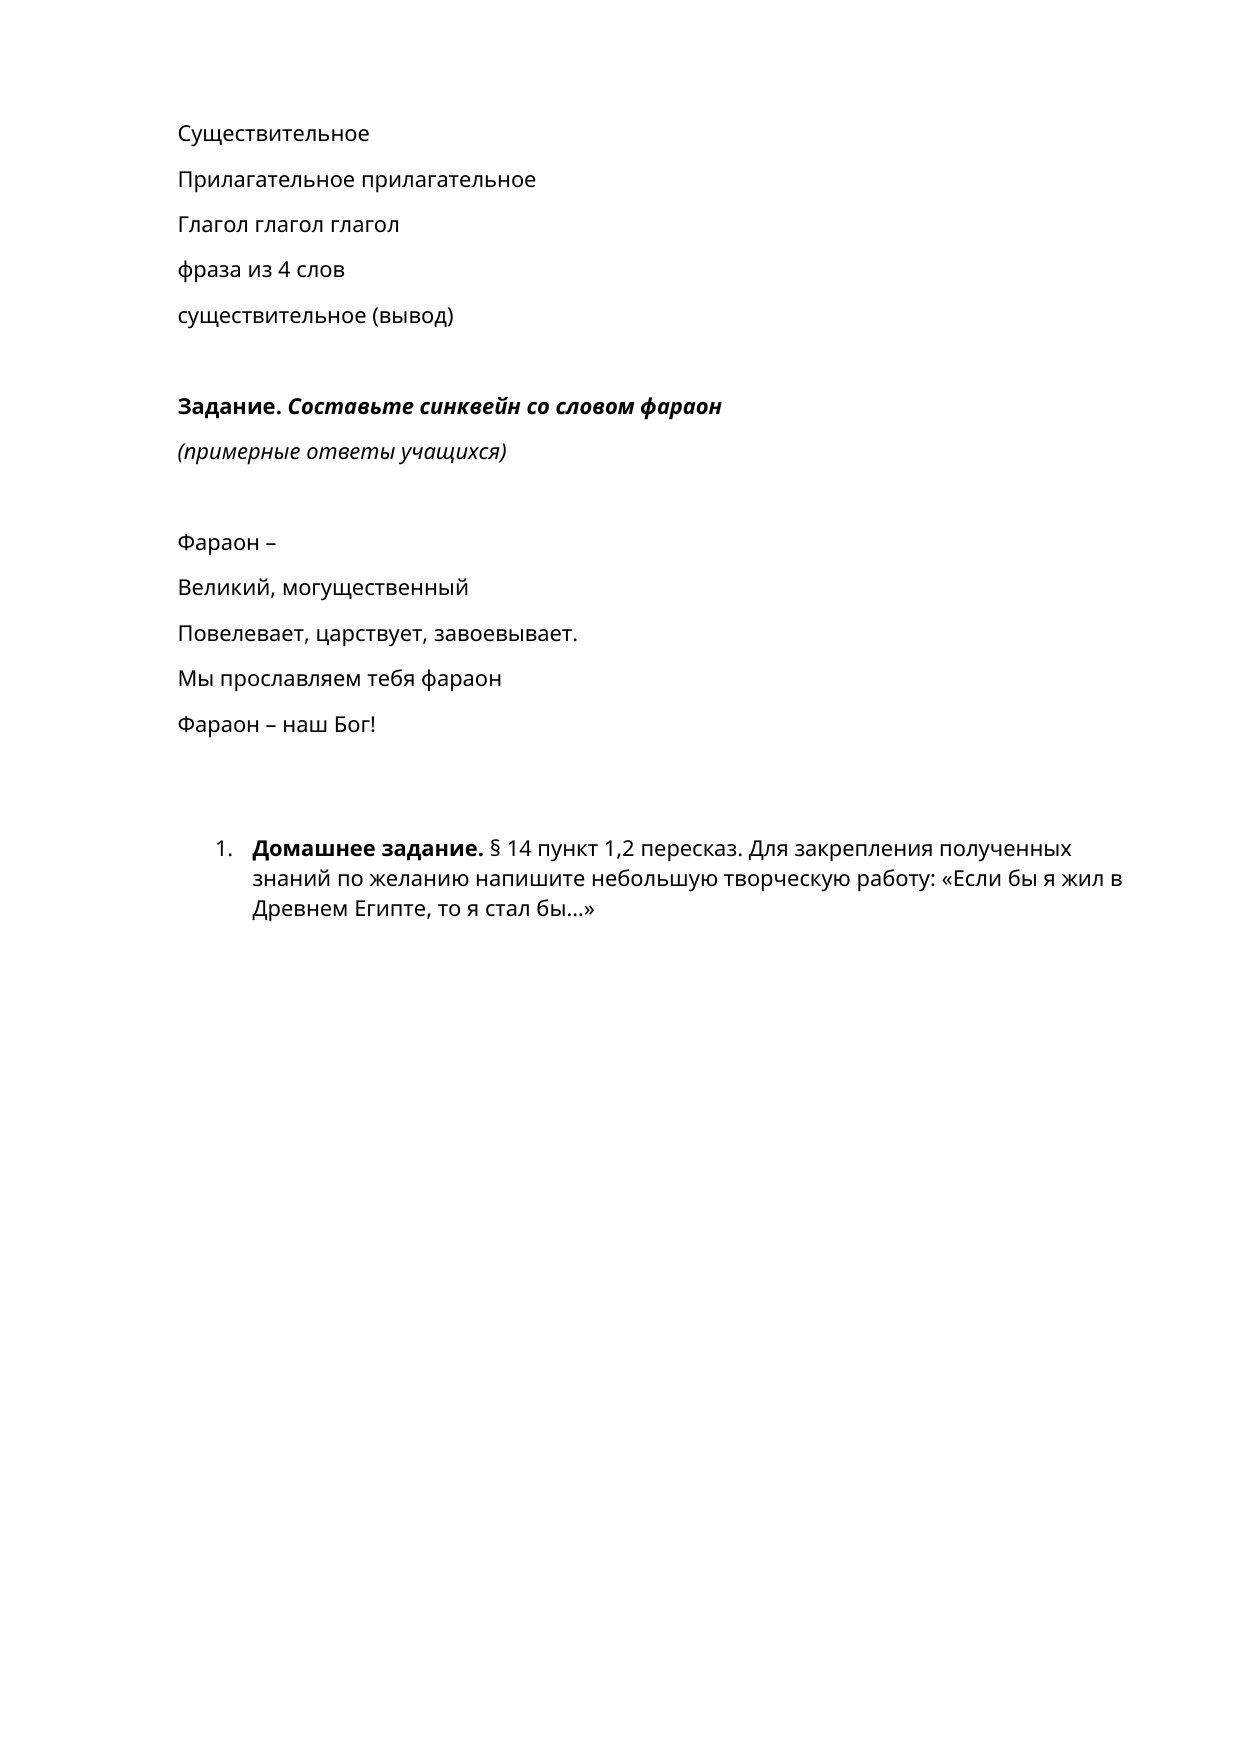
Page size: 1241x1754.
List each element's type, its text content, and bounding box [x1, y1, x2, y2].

text Прилагательное прилагательное [177, 163, 1152, 193]
text существительное (вывод) [177, 300, 1152, 329]
list Домашнее задание. § 14 пункт 1,2 пересказ. Для закрепления полученных знаний по желанию напишите небольшую творческую работу: «Если бы я жил в Древнем Египте, то я стал бы…» [215, 833, 1152, 922]
text Великий, могущественный [177, 572, 1152, 602]
text Фараон – наш Бог! [177, 708, 1152, 738]
text (примерные ответы учащихся) [177, 436, 1152, 466]
text Фараон – [177, 527, 1152, 557]
text Повелевает, царствует, завоевывает. [177, 618, 1152, 647]
text Мы прославляем тебя фараон [177, 663, 1152, 693]
text Существительное [177, 118, 1152, 148]
text Глагол глагол глагол [177, 209, 1152, 239]
text фраза из 4 слов [177, 254, 1152, 284]
text Задание. Составьте синквейн со словом фараон [177, 391, 1152, 420]
